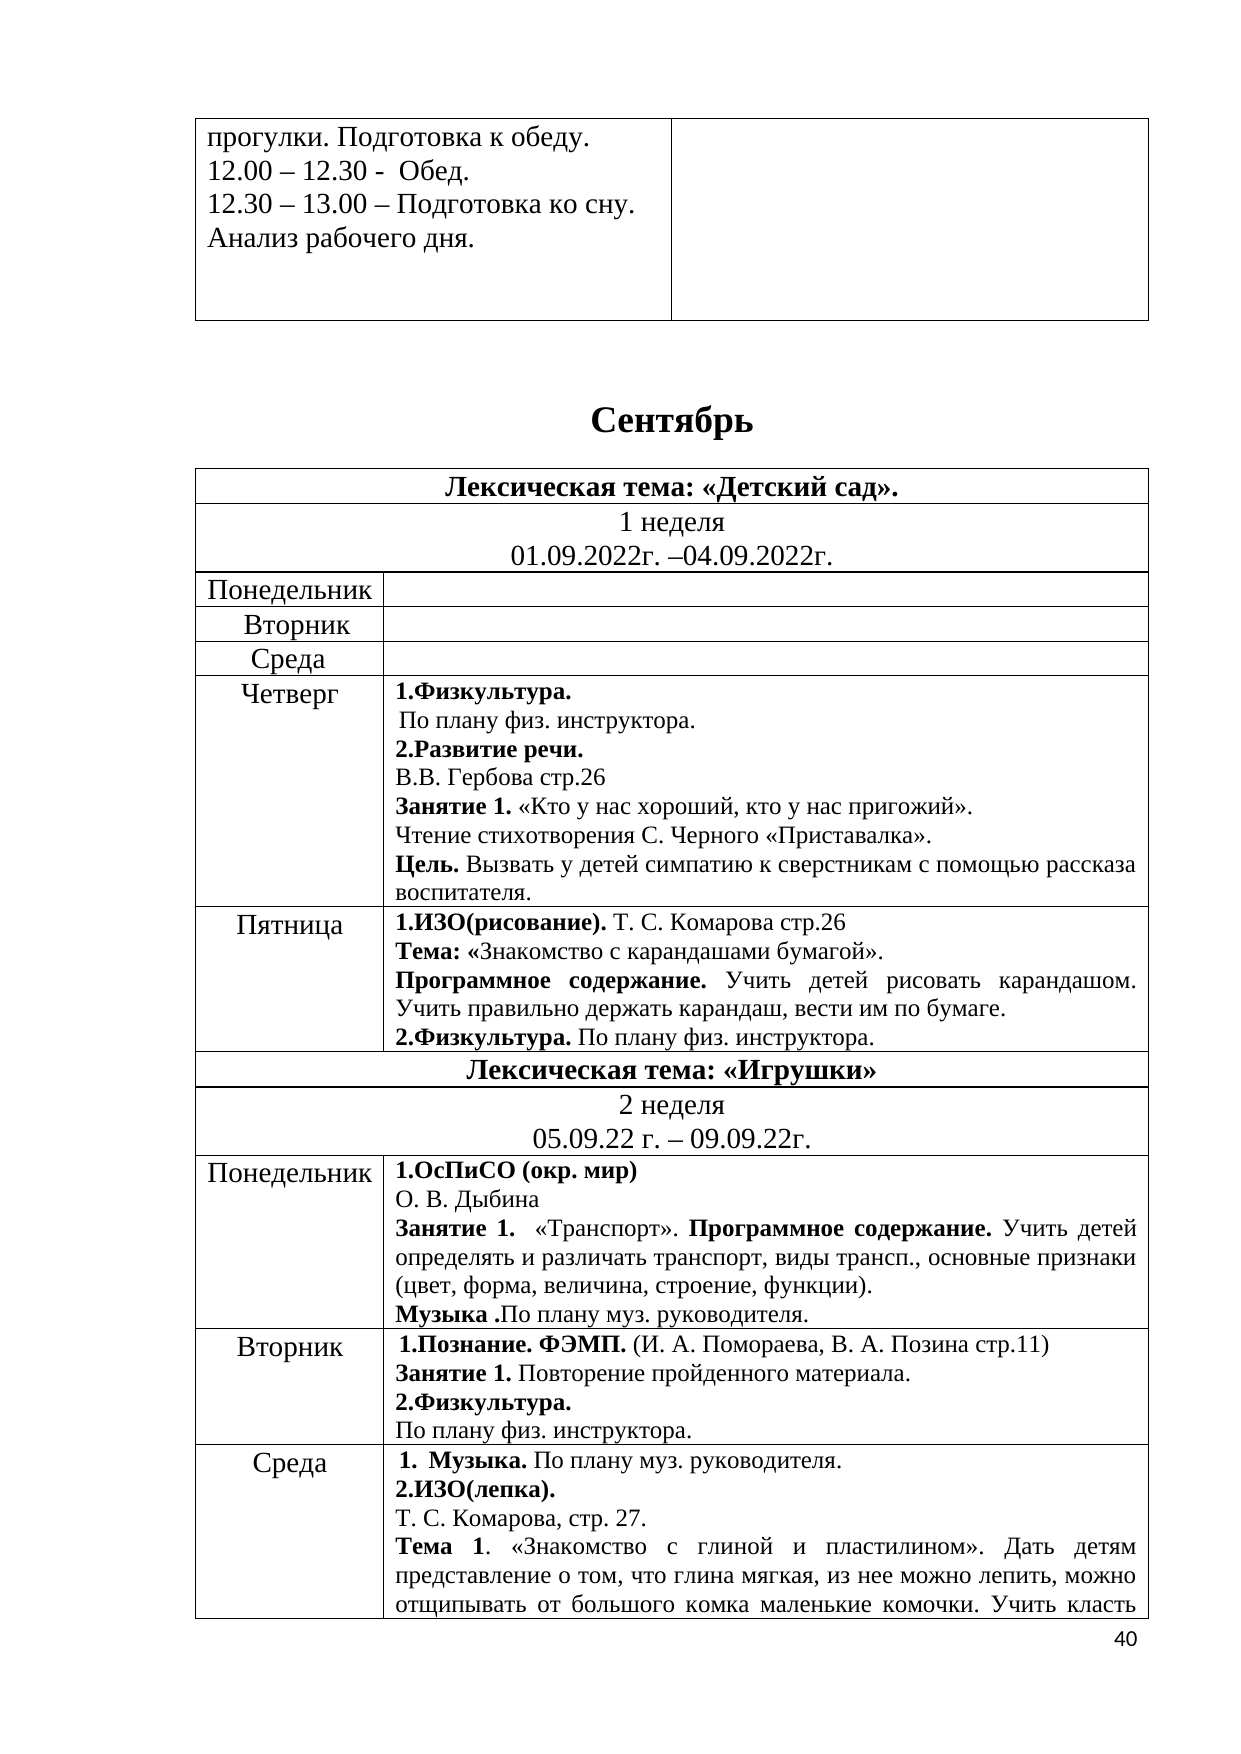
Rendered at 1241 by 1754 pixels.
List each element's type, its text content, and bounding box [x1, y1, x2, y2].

table_cell 2 неделя 05.09.22 г. – 09.09.22г. [196, 1088, 1148, 1154]
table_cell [672, 119, 1148, 320]
table_header Лексическая тема: «Детский сад». [196, 469, 1148, 503]
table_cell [196, 119, 671, 320]
table_cell Понедельник [196, 573, 383, 606]
table_cell 1 неделя 01.09.2022г. –04.09.2022г. [196, 504, 1148, 571]
table_cell [384, 607, 1148, 641]
table_cell Среда [196, 1445, 383, 1618]
table_cell Вторник [196, 1329, 383, 1444]
table_cell 1.ОсПиСО (окр. мир) О. В. Дыбина Занятие 1. «Транспорт». Программное содержание. Учить детей определять и различать транспорт, виды трансп., основные признаки (цвет, форма, величина, строение, функции). Музыка .По плану муз. руководителя. [384, 1156, 1148, 1328]
table_cell 1.Познание. ФЭМП. (И. А. Помораева, В. А. Позина стр.11) Занятие 1. Повторение пройденного материала. 2.Физкультура. По плану физ. инструктора. [384, 1329, 1148, 1444]
table_cell Понедельник [196, 1156, 383, 1328]
table_cell Среда [196, 642, 383, 675]
table_cell [384, 573, 1148, 606]
table_cell Четверг [196, 676, 383, 906]
table_cell Лексическая тема: «Игрушки» [196, 1052, 1148, 1086]
table_cell [384, 642, 1148, 675]
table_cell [384, 1445, 1148, 1618]
table_cell Вторник [196, 607, 383, 641]
table_cell Пятница [196, 907, 383, 1051]
text Сентябрь [207, 397, 1137, 441]
table_cell 1.Физкультура. По плану физ. инструктора. 2.Развитие речи. В.В. Гербова стр.26 Занятие 1. «Кто у нас хороший, кто у нас пригожий». Чтение стихотворения С. Черного «Приставалка». Цель. Вызвать у детей симпатию к сверстникам с помощью рассказа воспитателя. [384, 676, 1148, 906]
table_cell 1.ИЗО(рисование). Т. С. Комарова стр.26 Тема: «Знакомство с карандашами бумагой». Программное содержание. Учить детей рисовать карандашом. Учить правильно держать карандаш, вести им по бумаге. 2.Физкультура. По плану физ. инструктора. [384, 907, 1148, 1051]
